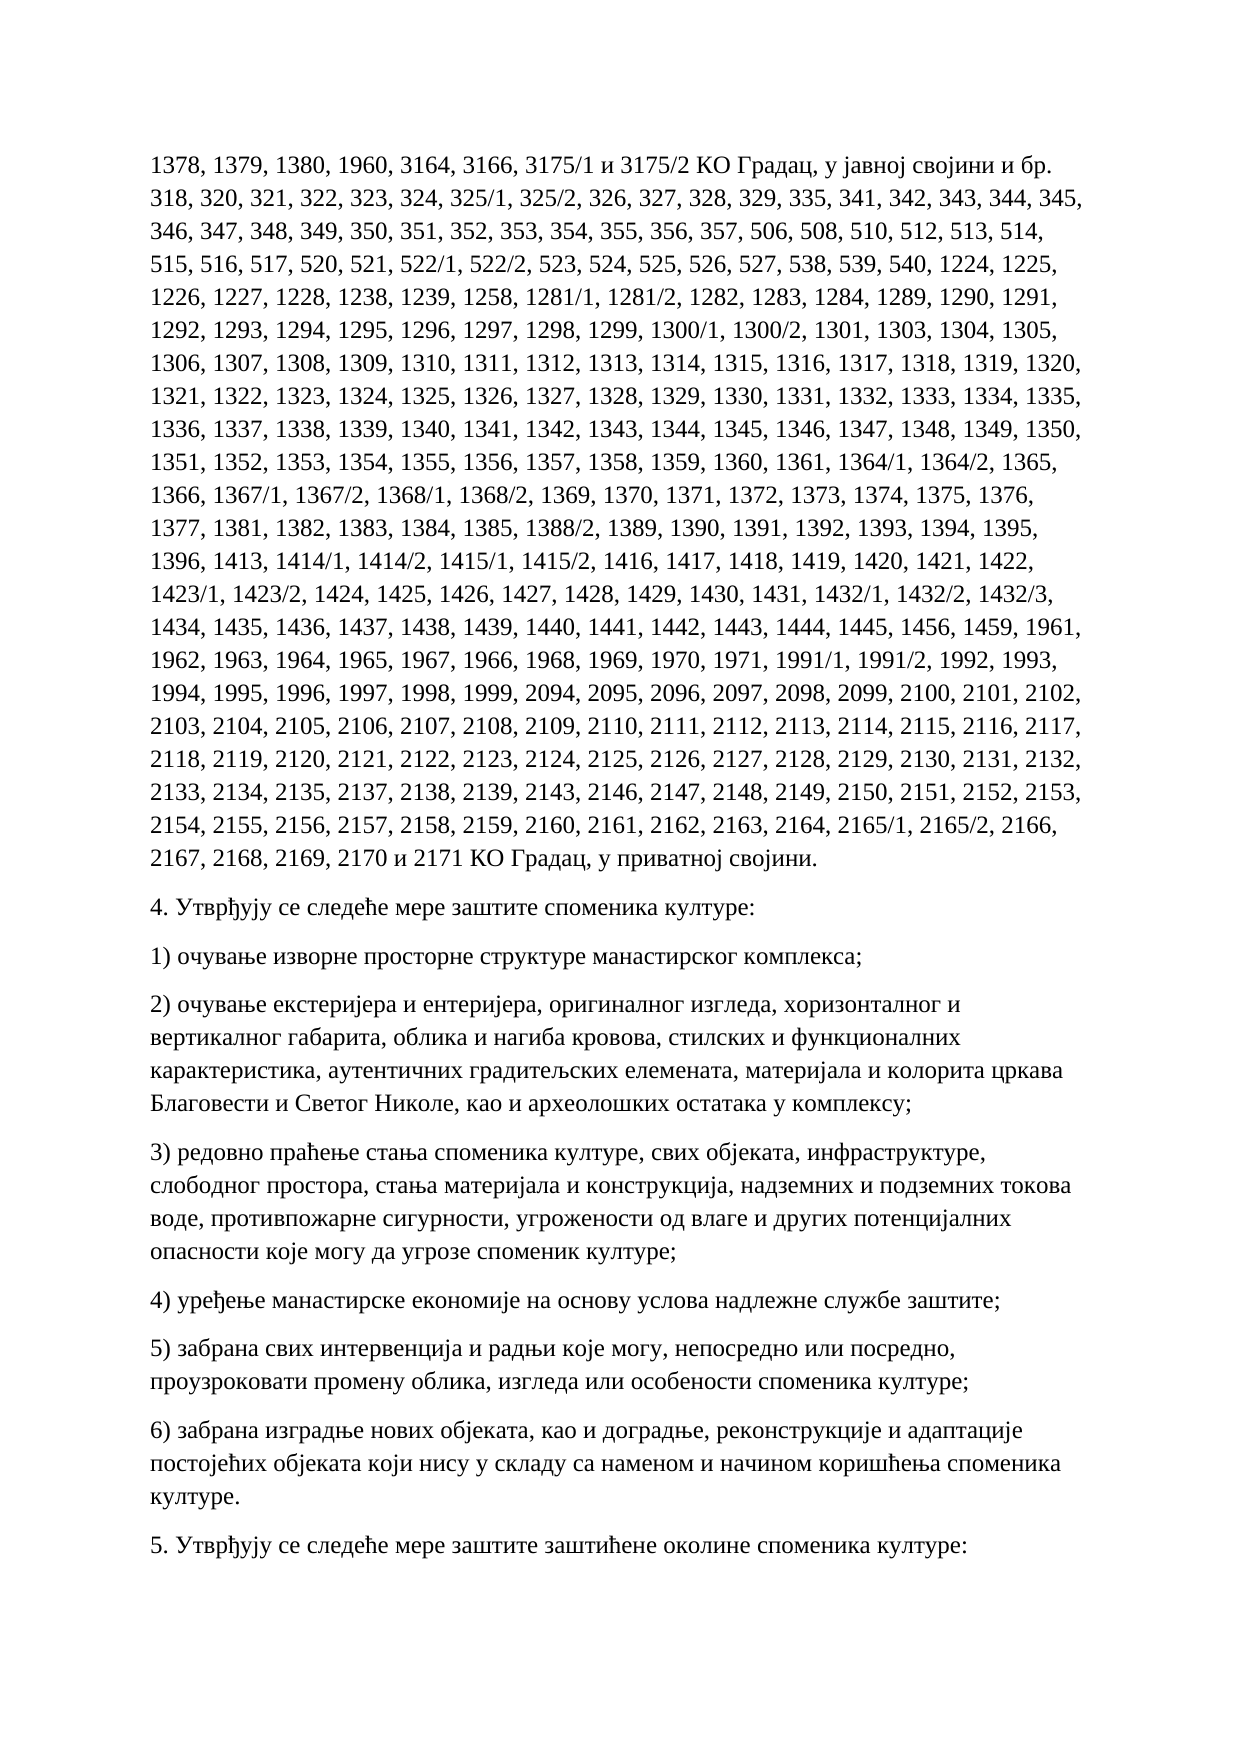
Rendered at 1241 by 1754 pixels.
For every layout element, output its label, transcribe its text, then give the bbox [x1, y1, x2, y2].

text 6) забрана изградње нових објеката, као и доградње, реконструкције и адаптације постојећих објеката који нису у складу са наменом и начином коришћења споменика културе. [150, 1415, 1090, 1510]
text 3) редовно праћење стања споменика културе, свих објеката, инфраструктуре, слободног простора, стања материјала и конструкција, надземних и подземних токова воде, противпожарне сигурности, угрожености од влаге и других потенцијалних опасности које могу да угрозе споменик културе; [150, 1137, 1090, 1265]
text 4. Утврђују се следеће мере заштите споменика културе: [150, 892, 1090, 921]
text 5. Утврђују се следеће мере заштите заштићене околине споменика културе: [150, 1530, 1090, 1558]
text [150, 150, 1090, 872]
text 4) уређење манастирске економије на основу услова надлежне службе заштите; [150, 1285, 1090, 1313]
text 5) забрана свих интервенција и радњи које могу, непосредно или посредно, проузроковати промену облика, изгледа или особености споменика културе; [150, 1333, 1090, 1395]
text 1) очување изворне просторне структуре манастирског комплекса; [150, 941, 1090, 969]
text 2) очување екстеријера и ентеријера, оригиналног изгледа, хоризонталног и вертикалног габарита, облика и нагиба кровова, стилских и функционалних карактеристика, аутентичних градитељских елемената, материјала и колорита цркава Благовести и Светог Николе, као и археолошких остатака у комплексу; [150, 989, 1090, 1117]
